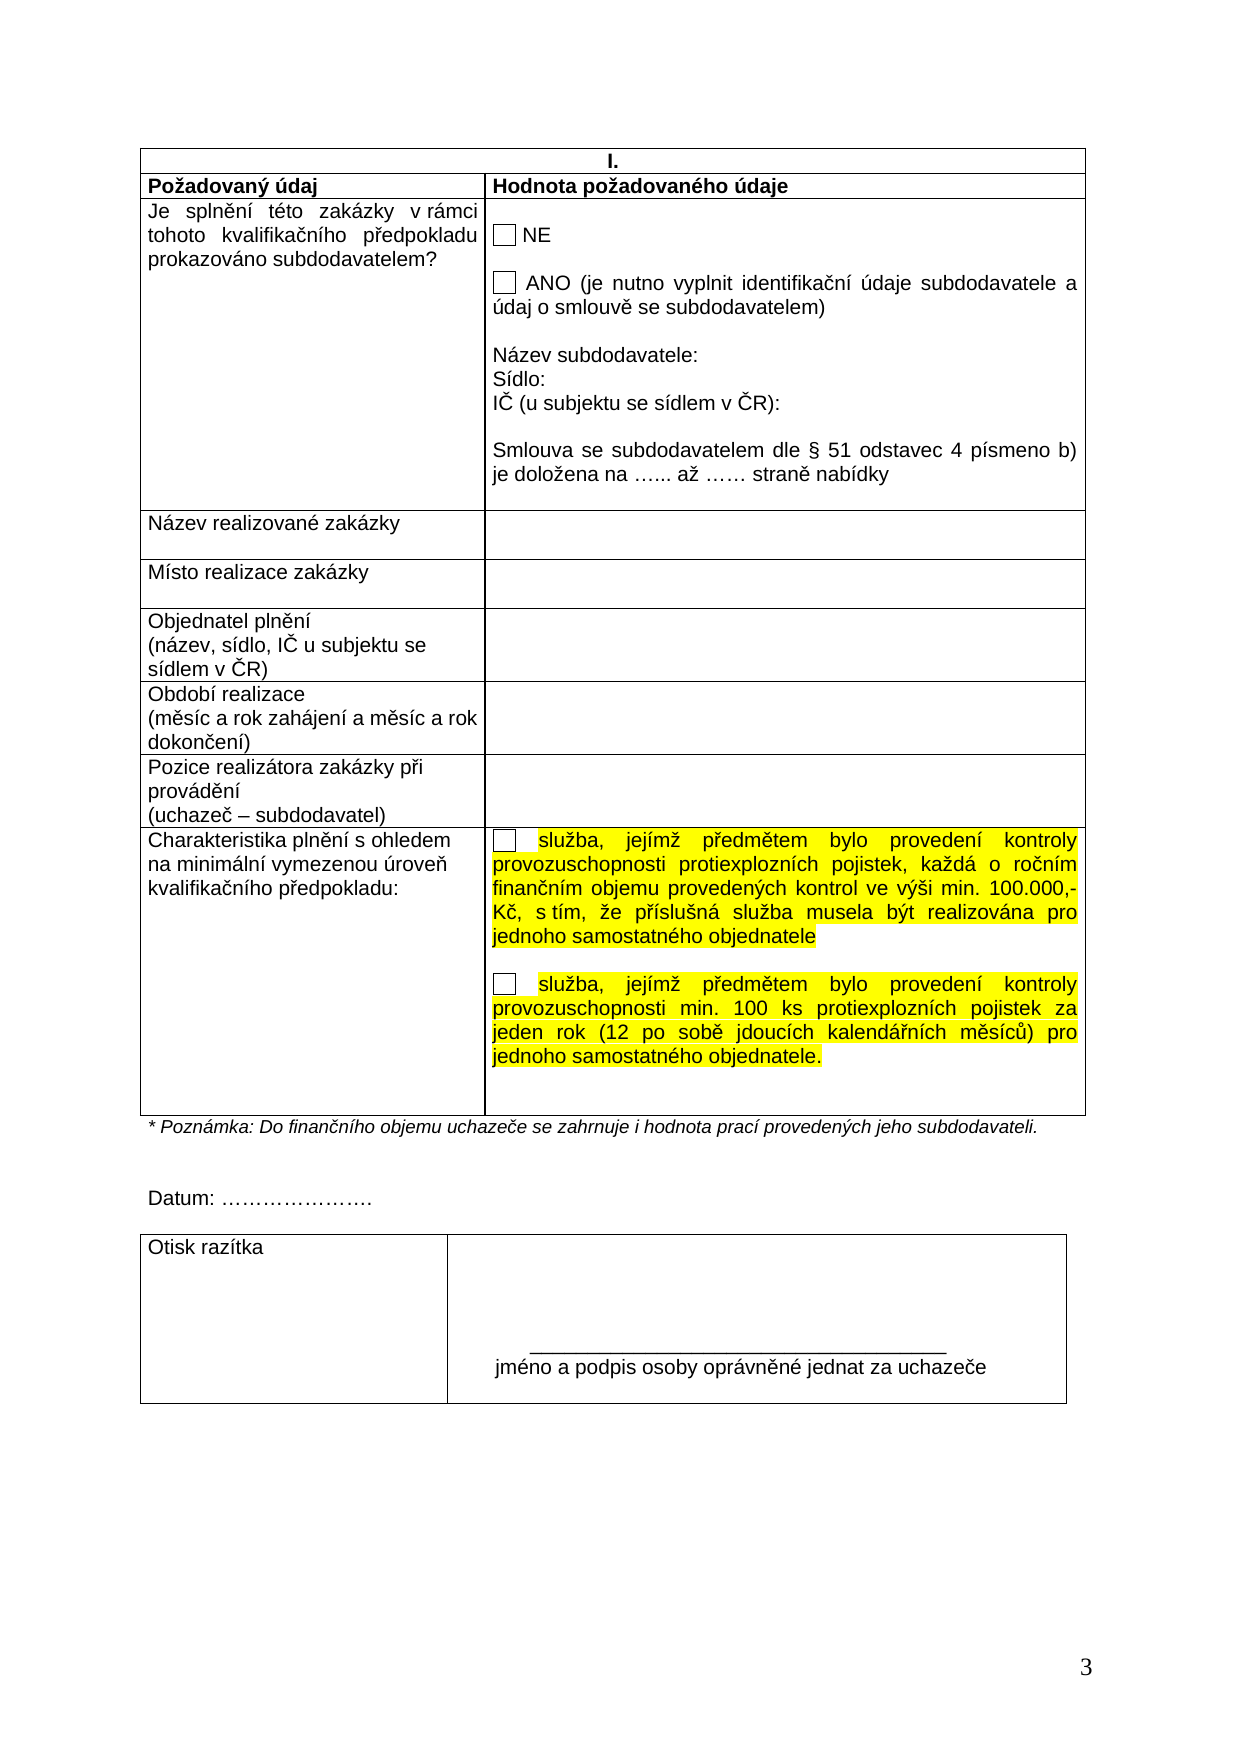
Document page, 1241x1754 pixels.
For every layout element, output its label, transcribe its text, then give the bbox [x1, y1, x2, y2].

text Datum: …………………. [148, 1186, 1093, 1210]
table_cell [486, 609, 1085, 681]
table_cell [486, 682, 1085, 754]
table_cell Hodnota požadovaného údaje [486, 174, 1085, 198]
table_header Otisk razítka [141, 1235, 447, 1402]
table_cell Charakteristika plnění s ohledem na minimální vymezenou úroveň kvalifikačního předpokladu: [141, 828, 484, 1115]
table_cell Pozice realizátora zakázky při provádění (uchazeč – subdodavatel) [141, 755, 484, 827]
table_cell NE ANO (je nutno vyplnit identifikační údaje subdodavatele a údaj o smlouvě se subdodavatelem) Název subdodavatele: Sídlo: IČ (u subjektu se sídlem v ČR): Smlouva se subdodavatelem dle § 51 odstavec 4 písmeno b) je doložena na …... až …… straně nabídky [486, 199, 1085, 510]
table_header ____________________________________ jméno a podpis osoby oprávněné jednat za uchazeče [448, 1235, 1066, 1402]
table_cell Je splnění této zakázky v rámci tohoto kvalifikačního předpokladu prokazováno subdodavatelem? [141, 199, 484, 510]
table_cell [486, 755, 1085, 827]
table_cell [486, 511, 1085, 559]
text * Poznámka: Do finančního objemu uchazeče se zahrnuje i hodnota prací provedených jeho subdodavateli. [148, 1116, 1093, 1138]
table_cell [486, 560, 1085, 608]
table_header I. [141, 149, 1085, 173]
table_cell Období realizace (měsíc a rok zahájení a měsíc a rok dokončení) [141, 682, 484, 754]
table_cell Název realizované zakázky [141, 511, 484, 559]
table_cell Požadovaný údaj [141, 174, 484, 198]
table_cell služba, jejímž předmětem bylo provedení kontroly provozuschopnosti protiexplozních pojistek, každá o ročním finančním objemu provedených kontrol ve výši min. 100.000,- Kč, s tím, že příslušná služba musela být realizována pro jednoho samostatného objednatele služba, jejímž předmětem bylo provedení kontroly provozuschopnosti min. 100 ks protiexplozních pojistek za jeden rok (12 po sobě jdoucích kalendářních měsíců) pro jednoho samostatného objednatele. [486, 828, 1085, 1115]
table_cell Místo realizace zakázky [141, 560, 484, 608]
table_cell Objednatel plnění (název, sídlo, IČ u subjektu se sídlem v ČR) [141, 609, 484, 681]
